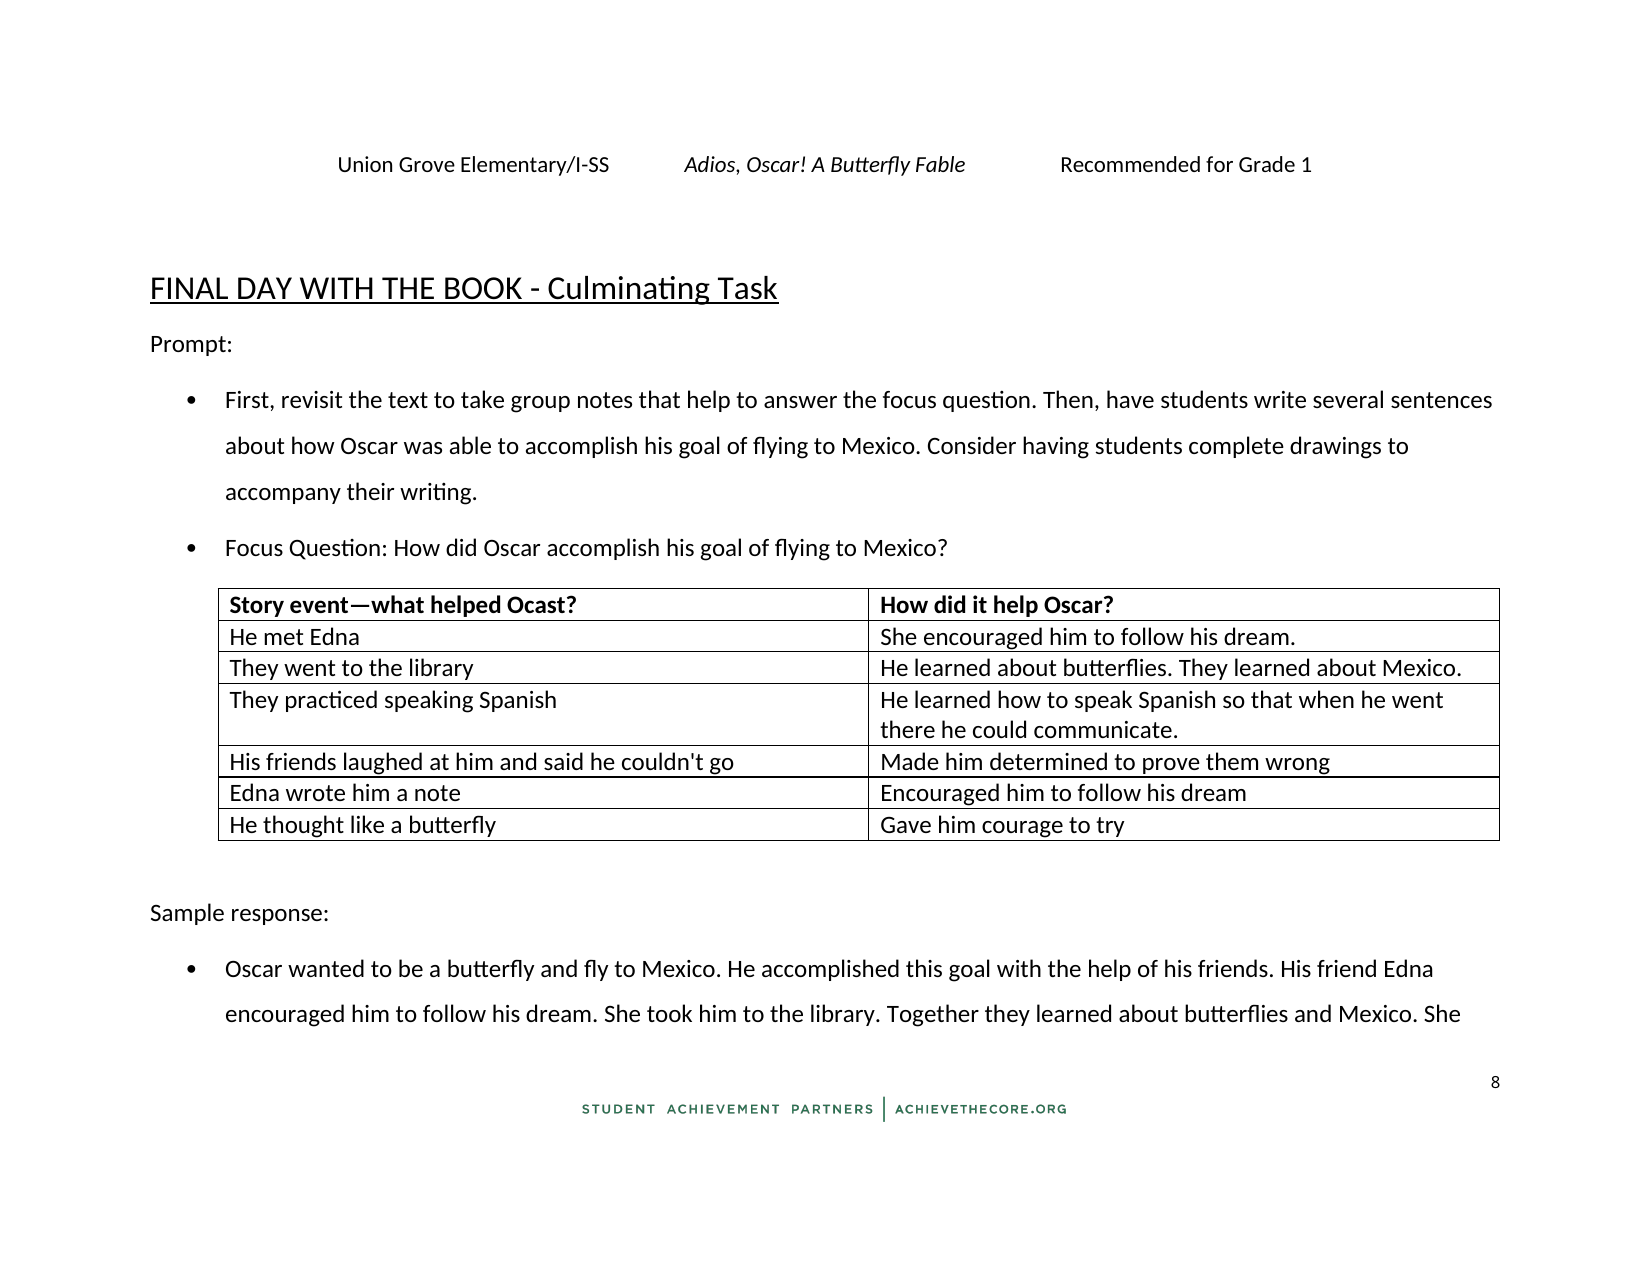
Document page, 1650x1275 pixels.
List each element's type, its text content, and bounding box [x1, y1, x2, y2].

table_cell Made him determined to prove them wrong [869, 746, 1499, 776]
table_cell He thought like a butterfly [219, 809, 868, 839]
table_cell They practiced speaking Spanish [219, 684, 868, 745]
table_header Story event—what helped Ocast? [219, 589, 868, 619]
text Prompt: [150, 328, 1500, 359]
text Sample response: [150, 897, 1500, 927]
table_cell Edna wrote him a note [219, 778, 868, 808]
picture [571, 1093, 1079, 1125]
table_header How did it help Oscar? [869, 589, 1499, 619]
table_cell He learned about butterflies. They learned about Mexico. [869, 652, 1499, 683]
list First, revisit the text to take group notes that help to answer the focus question. Then, have students write several sentences about how Oscar was able to accomplish his goal of flying to Mexico. Consider having students complete drawings to accompany their writing. [187, 384, 1500, 506]
table_cell He learned how to speak Spanish so that when he went there he could communicate. [869, 684, 1499, 745]
table_cell His friends laughed at him and said he couldn't go [219, 746, 868, 776]
table_cell Gave him courage to try [869, 809, 1499, 839]
table_cell Encouraged him to follow his dream [869, 778, 1499, 808]
table_cell They went to the library [219, 652, 868, 683]
table_cell He met Edna [219, 621, 868, 651]
table_cell She encouraged him to follow his dream. [869, 621, 1499, 651]
list Focus Question: How did Oscar accomplish his goal of flying to Mexico? [187, 532, 1500, 562]
text FINAL DAY WITH THE BOOK - Culminating Task [150, 267, 1500, 308]
